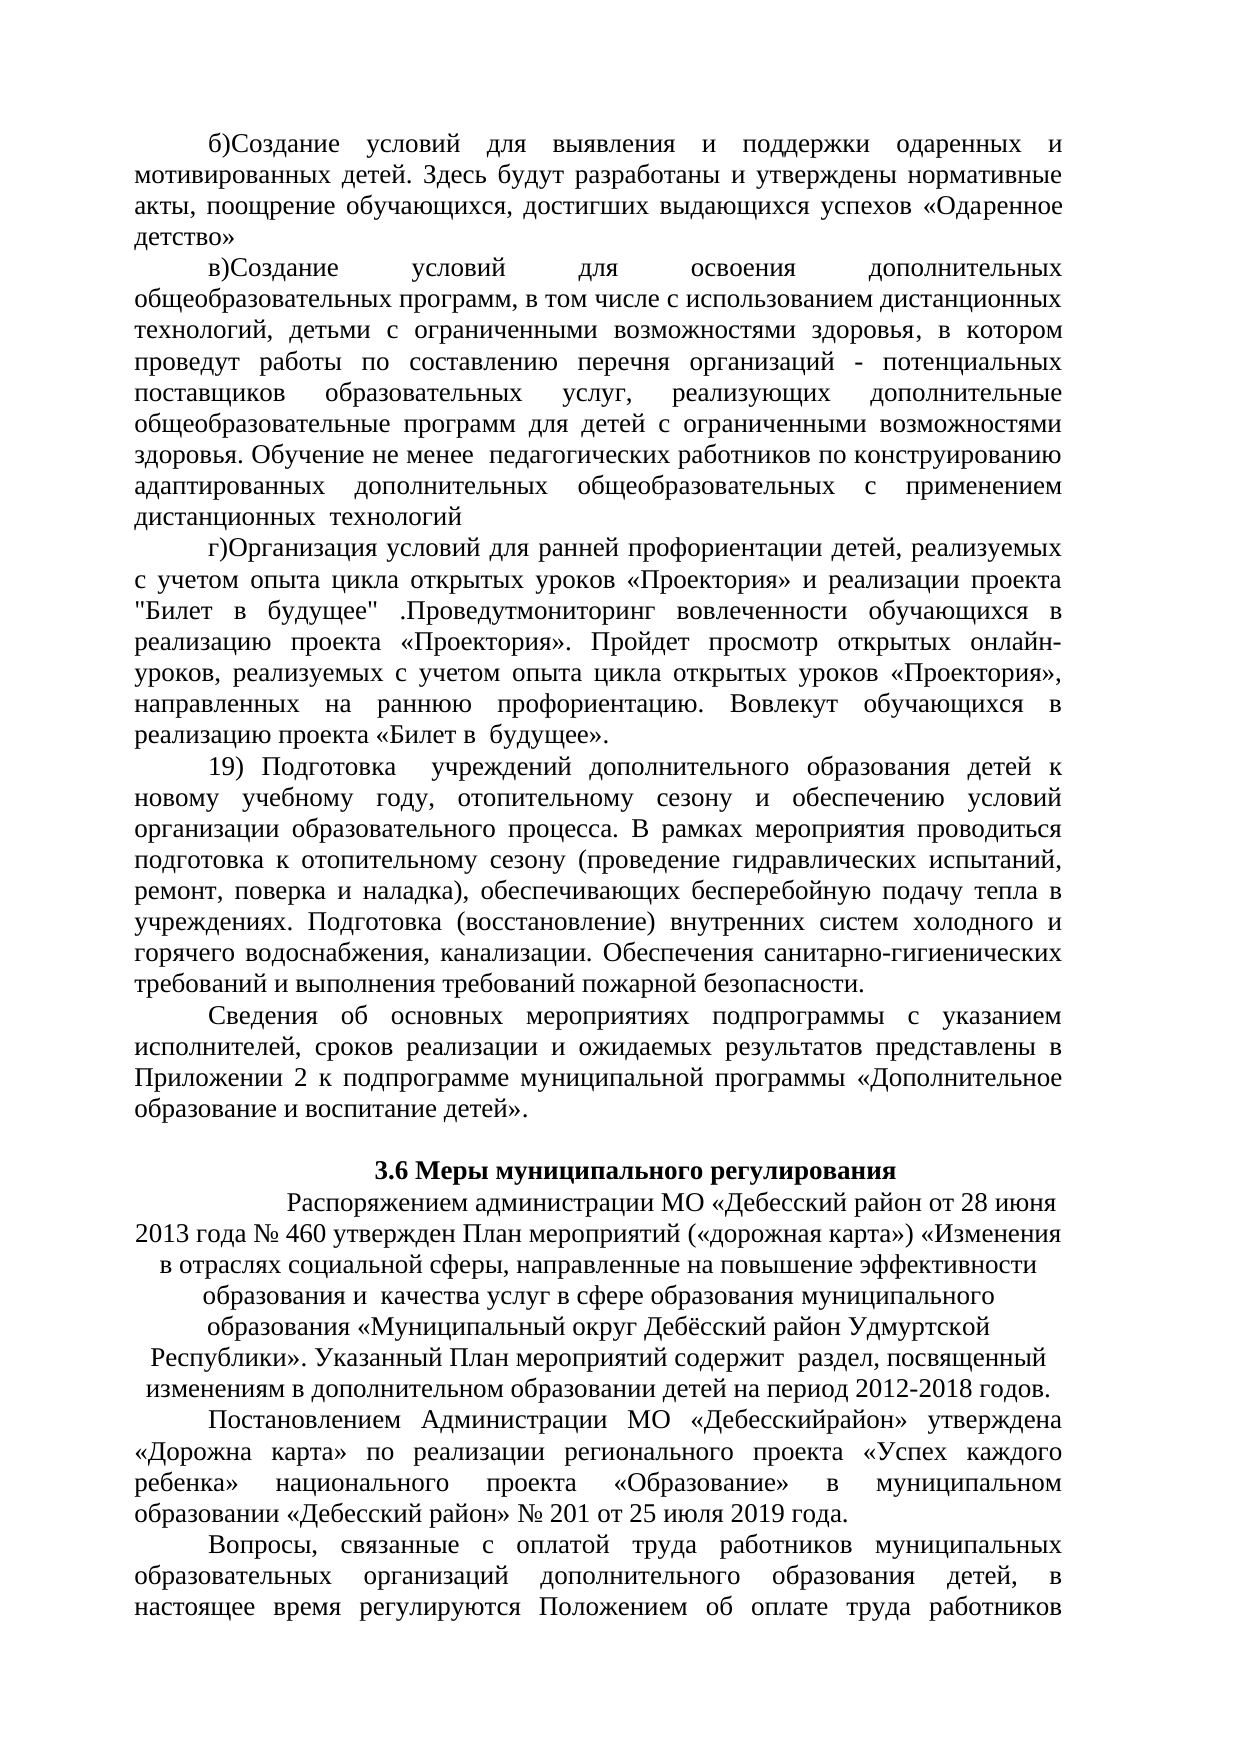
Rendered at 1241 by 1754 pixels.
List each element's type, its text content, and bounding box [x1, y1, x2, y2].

text в)Создание условий для освоения дополнительных общеобразовательных программ, в том числе с использованием дистанционных технологий, детьми с ограниченными возможностями здоровья, в котором проведут работы по составлению перечня организаций - потенциальных поставщиков образовательных услуг, реализующих дополнительные общеобразовательные программ для детей с ограниченными возможностями здоровья. Обучение не менее педагогических работников по конструированию адаптированных дополнительных общеобразовательных с применением дистанционных технологий [134, 251, 1063, 532]
text 19) Подготовка учреждений дополнительного образования детей к новому учебному году, отопительному сезону и обеспечению условий организации образовательного процесса. В рамках мероприятия проводиться подготовка к отопительному сезону (проведение гидравлических испытаний, ремонт, поверка и наладка), обеспечивающих бесперебойную подачу тепла в учреждениях. Подготовка (восстановление) внутренних систем холодного и горячего водоснабжения, канализации. Обеспечения санитарно-гигиенических требований и выполнения требований пожарной безопасности. [134, 749, 1063, 999]
text 3.6 Меры муниципального регулирования [134, 1154, 1063, 1186]
text б)Создание условий для выявления и поддержки одаренных и мотивированных детей. Здесь будут разработаны и утверждены нормативные акты, поощрение обучающихся, достигших выдающихся успехов «Одаренное детство» [134, 127, 1063, 251]
text Сведения об основных мероприятиях подпрограммы с указанием исполнителей, сроков реализации и ожидаемых результатов представлены в Приложении 2 к подпрограмме муниципальной программы «Дополнительное образование и воспитание детей». [134, 999, 1063, 1123]
text Распоряжением администрации МО «Дебесский район от 28 июня 2013 года № 460 утвержден План мероприятий («дорожная карта») «Изменения в отраслях социальной сферы, направленные на повышение эффективности образования и качества услуг в сфере образования муниципального образования «Муниципальный округ Дебёсский район Удмуртской Республики». Указанный План мероприятий содержит раздел, посвященный изменениям в дополнительном образовании детей на период 2012-2018 годов. [134, 1186, 1063, 1404]
text Постановлением Администрации МО «Дебесскийрайон» утверждена «Дорожна карта» по реализации регионального проекта «Успех каждого ребенка» национального проекта «Образование» в муниципальном образовании «Дебесский район» № 201 от 25 июля 2019 года. [134, 1404, 1063, 1528]
text г)Организация условий для ранней профориентации детей, реализуемых с учетом опыта цикла открытых уроков «Проектория» и реализации проекта "Билет в будущее" .Проведутмониторинг вовлеченности обучающихся в реализацию проекта «Проектория». Пройдет просмотр открытых онлайн-уроков, реализуемых с учетом опыта цикла открытых уроков «Проектория», направленных на раннюю профориентацию. Вовлекут обучающихся в реализацию проекта «Билет в будущее». [134, 532, 1063, 749]
